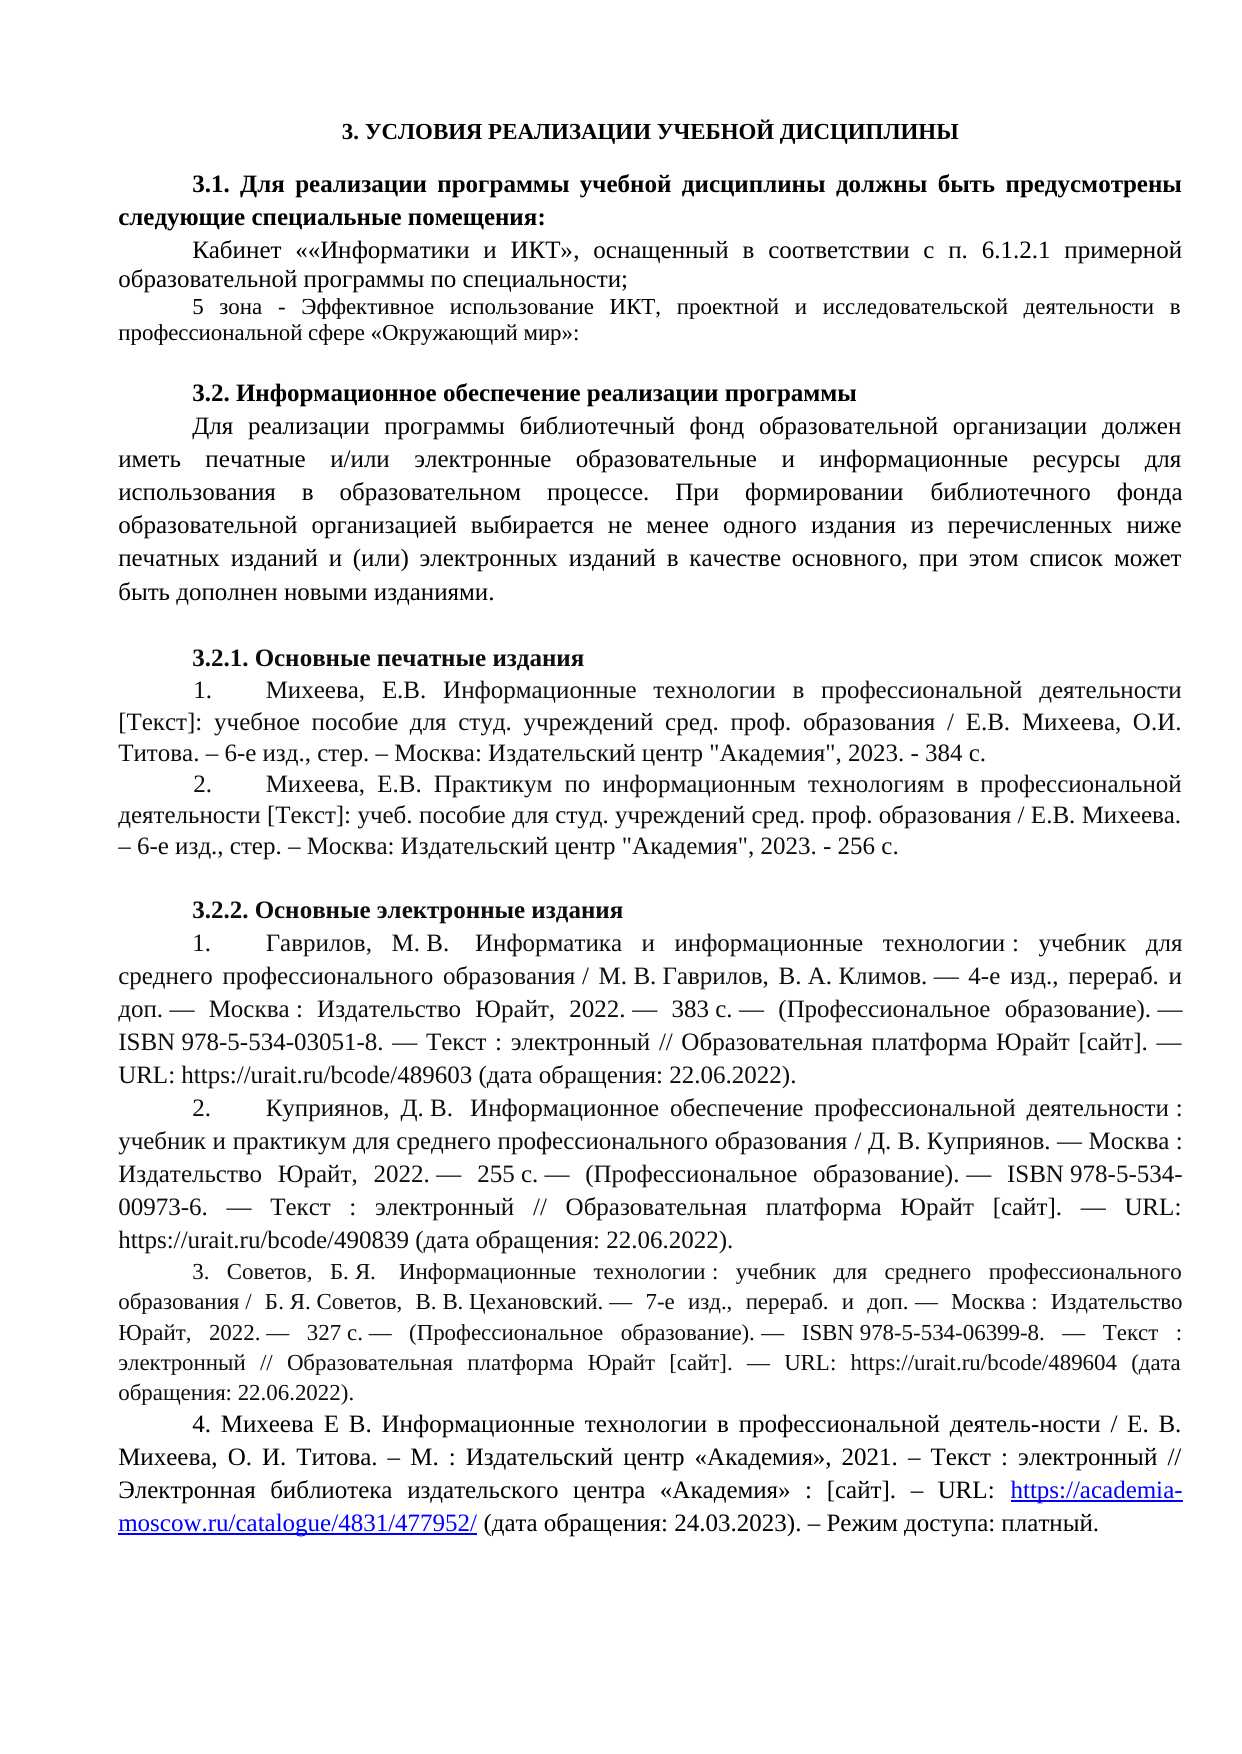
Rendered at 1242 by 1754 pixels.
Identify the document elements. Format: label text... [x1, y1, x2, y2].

text 3. Советов, Б. Я. Информационные технологии : учебник для среднего профессионального образования / Б. Я. Советов, В. В. Цехановский. — 7-е изд., перераб. и доп. — Москва : Издательство Юрайт, 2022. — 327 с. — (Профессиональное образование). — ISBN 978-5-534-06399-8. — Текст : электронный // Образовательная платформа Юрайт [сайт]. — URL: https://urait.ru/bcode/489604 (дата обращения: 22.06.2022). [118, 1258, 1183, 1405]
list Михеева, Е.В. Информационные технологии в профессиональной деятельности [Текст]: учебное пособие для студ. учреждений сред. проф. образования / Е.В. Михеева, О.И. Титова. – 6-е изд., стер. – Москва: Издательский центр "Академия", 2023. - 384 с. [118, 676, 1183, 766]
text 3.1. Для реализации программы учебной дисциплины должны быть предусмотрены следующие специальные помещения: [118, 169, 1183, 231]
text 3. УСЛОВИЯ РЕАЛИЗАЦИИ УЧЕБНОЙ ДИСЦИПЛИНЫ [118, 118, 1183, 144]
text 3.2.1. Основные печатные издания [118, 643, 1183, 671]
list Михеева, Е.В. Практикум по информационным технологиям в профессиональной деятельности [Текст]: учеб. пособие для студ. учреждений сред. проф. образования / Е.В. Михеева. – 6-е изд., стер. – Москва: Издательский центр "Академия", 2023. - 256 с. [118, 769, 1183, 859]
text Кабинет ««Информатики и ИКТ», оснащенный в соответствии с п. 6.1.2.1 примерной образовательной программы по специальности; [118, 235, 1183, 293]
list Куприянов, Д. В. Информационное обеспечение профессиональной деятельности : учебник и практикум для среднего профессионального образования / Д. В. Куприянов. — Москва : Издательство Юрайт, 2022. — 255 с. — (Профессиональное образование). — ISBN 978-5-534-00973-6. — Текст : электронный // Образовательная платформа Юрайт [сайт]. — URL: https://urait.ru/bcode/490839 (дата обращения: 22.06.2022). [118, 1093, 1183, 1254]
text Для реализации программы библиотечный фонд образовательной организации должен иметь печатные и/или электронные образовательные и информационные ресурсы для использования в образовательном процессе. При формировании библиотечного фонда образовательной организацией выбирается не менее одного издания из перечисленных ниже печатных изданий и (или) электронных изданий в качестве основного, при этом список может быть дополнен новыми изданиями. [118, 411, 1183, 605]
text 5 зона - Эффективное использование ИКТ, проектной и исследовательской деятельности в профессиональной сфере «Окружающий мир»: [118, 293, 1183, 345]
text 4. Михеева Е В. Информационные технологии в профессиональной деятель-ности / Е. В. Михеева, О. И. Титова. – М. : Издательский центр «Академия», 2021. – Текст : электронный // Электронная библиотека издательского центра «Академия» : [сайт]. – URL: https://academia-moscow.ru/catalogue/4831/477952/ (дата обращения: 24.03.2023). – Режим доступа: платный. [118, 1409, 1183, 1537]
list Гаврилов, М. В. Информатика и информационные технологии : учебник для среднего профессионального образования / М. В. Гаврилов, В. А. Климов. — 4-е изд., перераб. и доп. — Москва : Издательство Юрайт, 2022. — 383 с. — (Профессиональное образование). — ISBN 978-5-534-03051-8. — Текст : электронный // Образовательная платформа Юрайт [сайт]. — URL: https://urait.ru/bcode/489603 (дата обращения: 22.06.2022). [118, 928, 1183, 1089]
text 3.2. Информационное обеспечение реализации программы [118, 378, 1183, 407]
text 3.2.2. Основные электронные издания [118, 895, 1183, 924]
